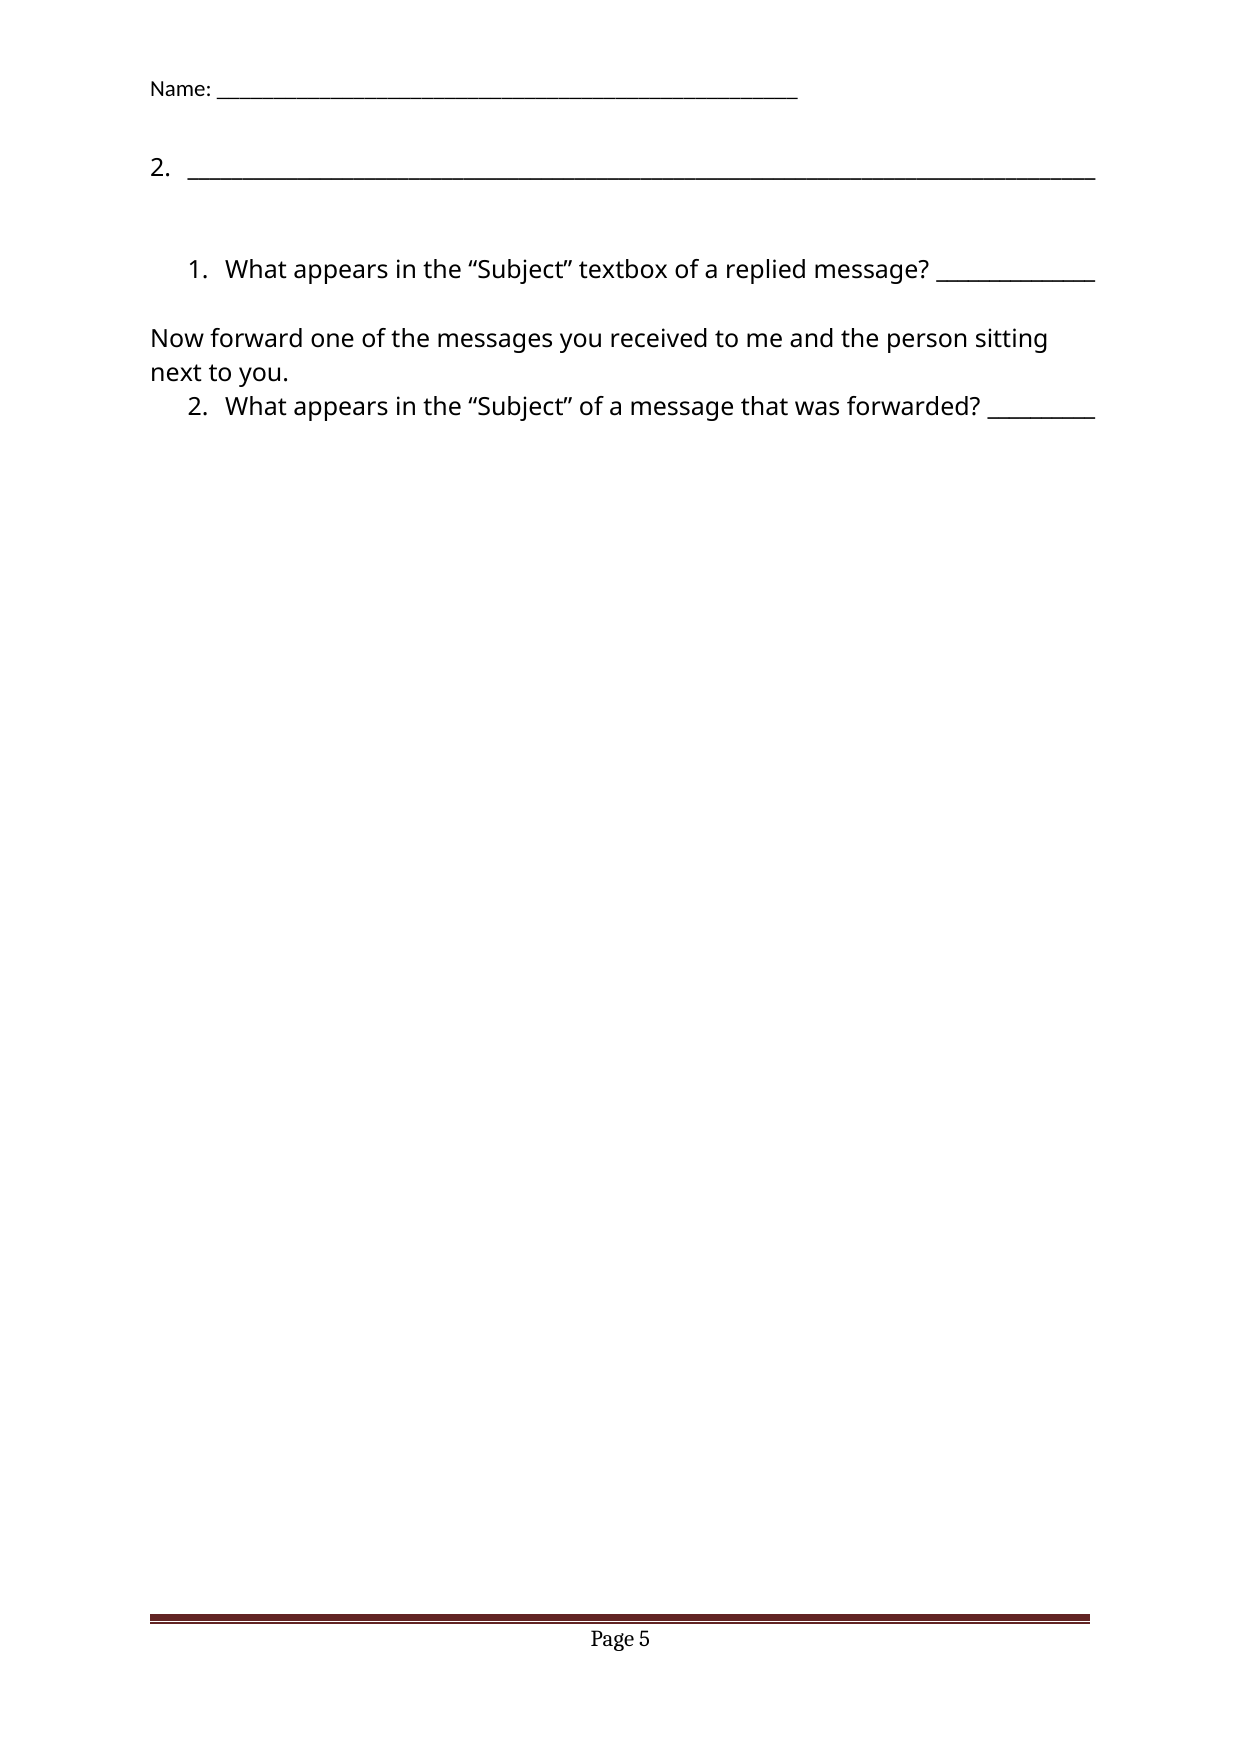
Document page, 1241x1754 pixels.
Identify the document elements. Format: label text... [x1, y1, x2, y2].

list What appears in the “Subject” textbox of a replied message? [187, 252, 1090, 286]
list What appears in the “Subject” of a message that was forwarded? [187, 388, 1090, 422]
text Now forward one of the messages you received to me and the person sitting next to you. [150, 320, 1090, 388]
